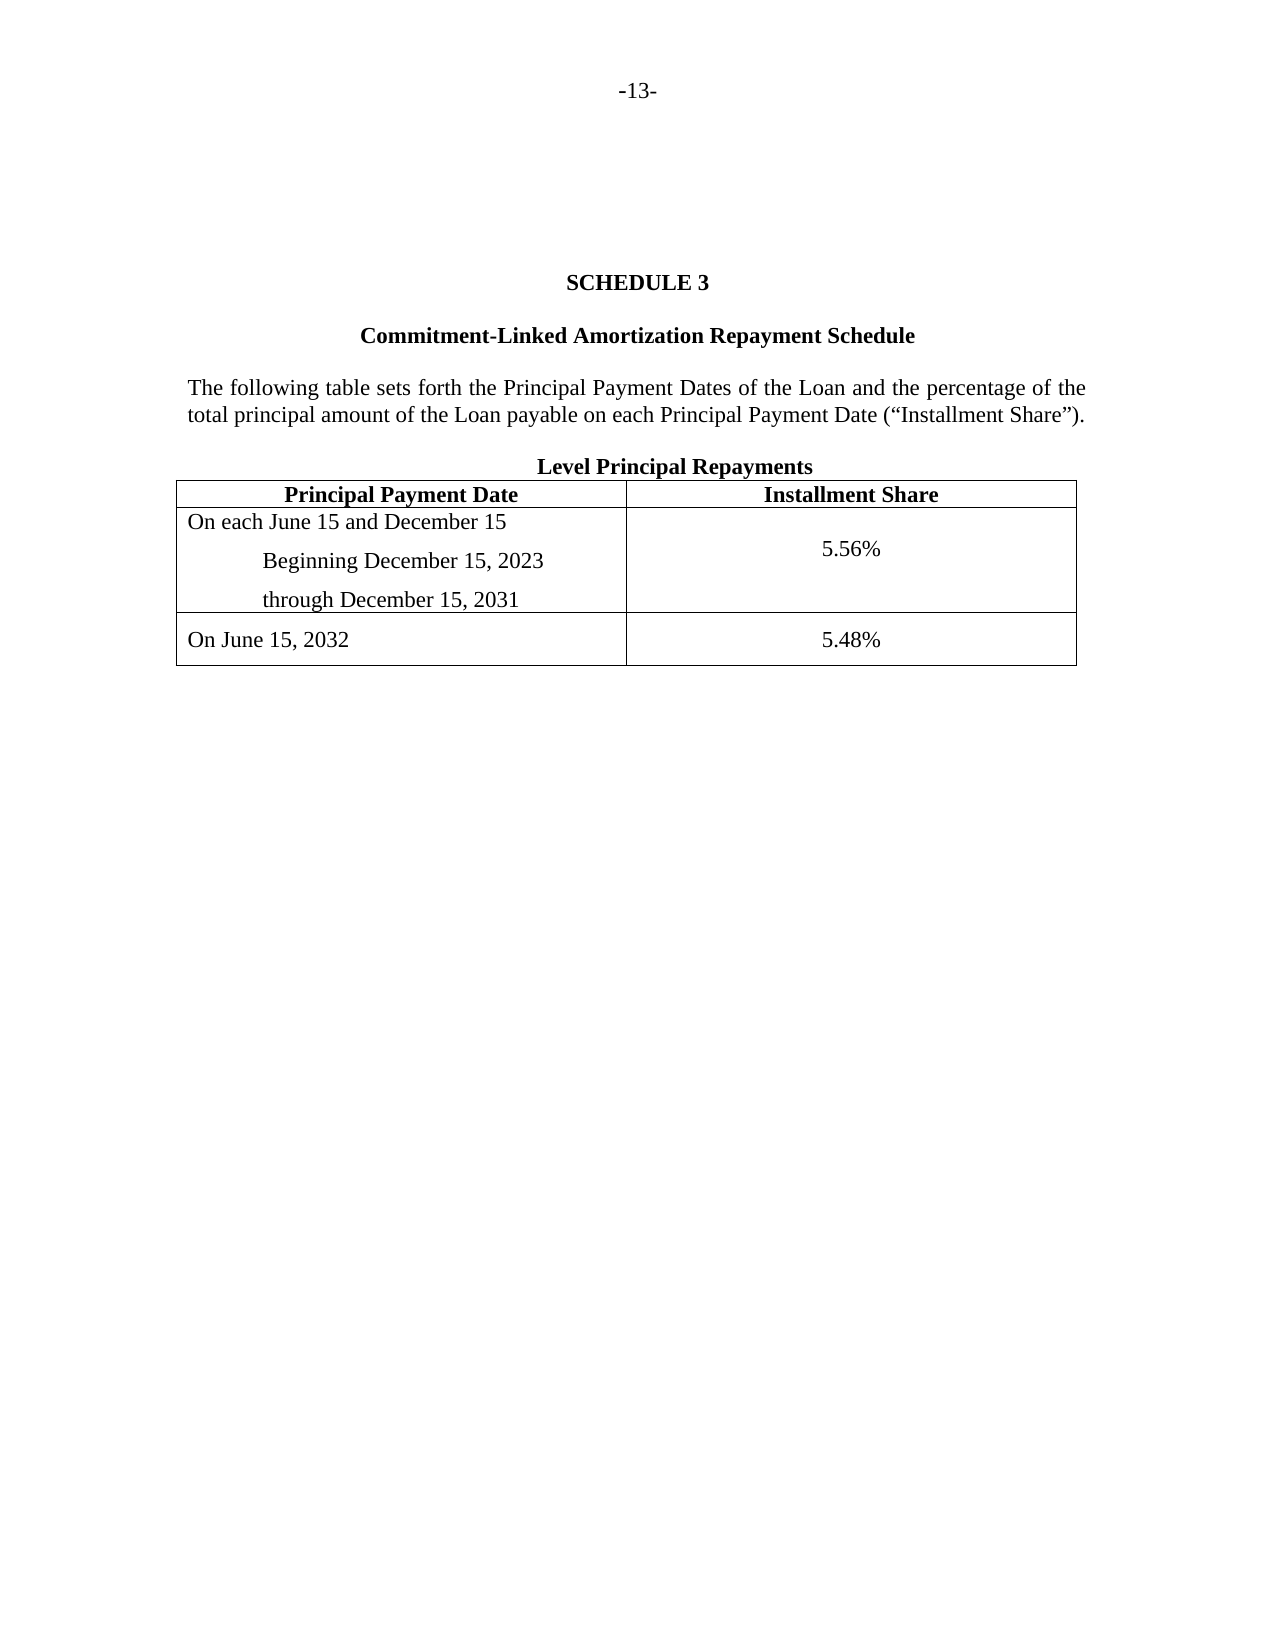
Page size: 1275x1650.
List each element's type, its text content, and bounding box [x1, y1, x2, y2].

text The following table sets forth the Principal Payment Dates of the Loan and the percentage of the total principal amount of the Loan payable on each Principal Payment Date (“Installment Share”). [187, 374, 1087, 427]
text SCHEDULE 3 [187, 269, 1087, 295]
table_header Installment Share [627, 481, 1076, 507]
table_header Principal Payment Date [177, 481, 626, 507]
table_cell On June 15, 2032 [177, 613, 626, 665]
text Level Principal Repayments [262, 453, 1087, 480]
table_cell 5.48% [627, 613, 1076, 665]
table_cell 5.56% [627, 508, 1076, 612]
text Commitment-Linked Amortization Repayment Schedule [187, 322, 1087, 348]
table_cell On each June 15 and December 15 Beginning December 15, 2023 through December 15, 2031 [177, 508, 626, 612]
